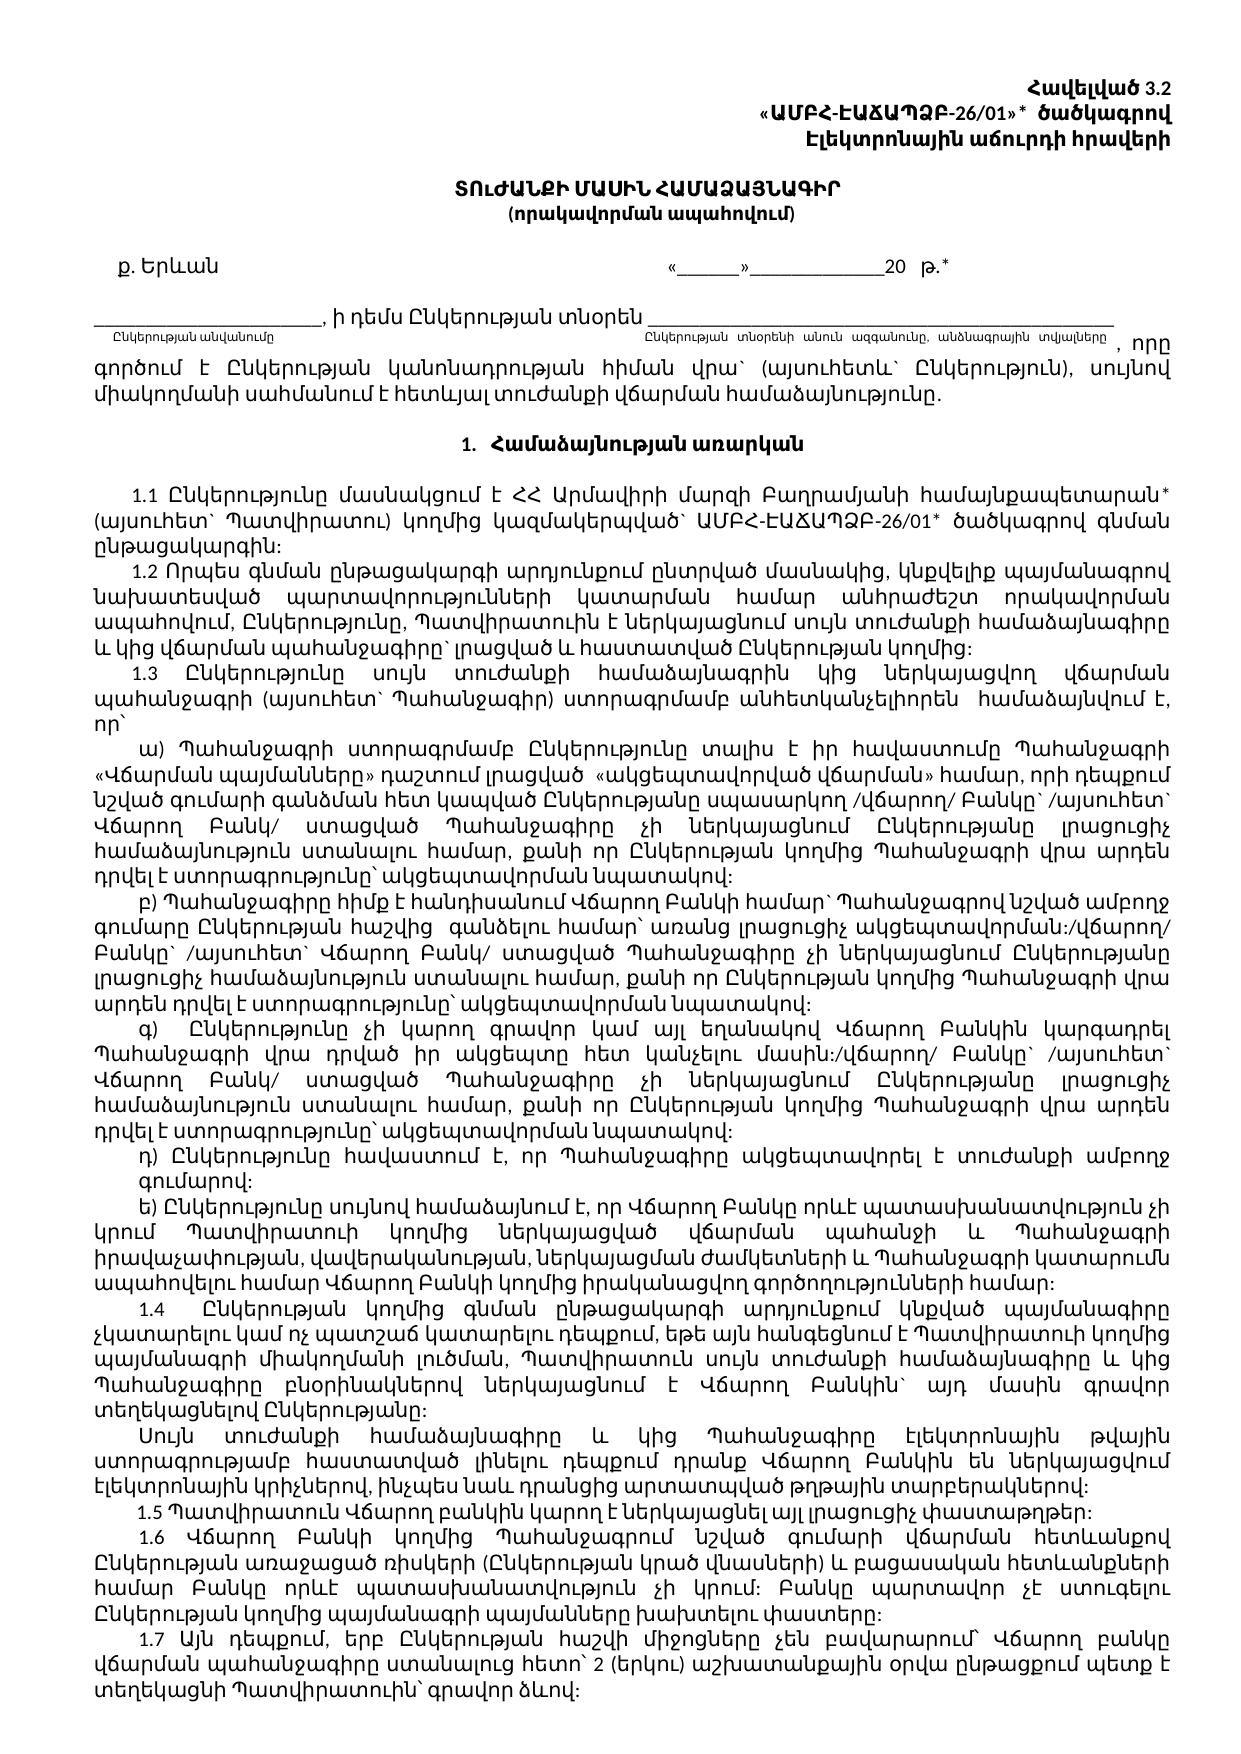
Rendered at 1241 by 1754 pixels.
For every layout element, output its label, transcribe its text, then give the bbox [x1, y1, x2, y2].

text Հավելված 3.2 [94, 75, 1171, 100]
text Ընկերության անվանումը Ընկերության տնօրենի անուն ազգանունը, անձնագրային տվյալները , որը գործում է Ընկերության կանոնադրության հիման վրա` (այսուհետև` Ընկերություն), սույնով միակողմանի սահմանում է հետևյալ տուժանքի վճարման համաձայնությունը. [94, 330, 1171, 406]
text գ) Ընկերությունը չի կարող գրավոր կամ այլ եղանակով Վճարող Բանկին կարգադրել Պահանջագրի վրա դրված իր ակցեպտը հետ կանչելու մասին:/վճարող/ Բանկը` /այսուհետ` Վճարող Բանկ/ ստացված Պահանջագիրը չի ներկայացնում Ընկերությանը լրացուցիչ համաձայնություն ստանալու համար, քանի որ Ընկերության կողմից Պահանջագրի վրա արդեն դրվել է ստորագրությունը՝ ակցեպտավորման նպատակով: [94, 1016, 1171, 1143]
text 1.2 Որպես գնման ընթացակարգի արդյունքում ընտրված մասնակից, կնքվելիք պայմանագրով նախատեսված պարտավորությունների կատարման համար անհրաժեշտ որակավորման ապահովում, Ընկերությունը, Պատվիրատուին է ներկայացնում սույն տուժանքի համաձայնագիրը և կից վճարման պահանջագիրը` լրացված և հաստատված Ընկերության կողմից: [94, 559, 1171, 660]
text ՏՈւԺԱՆՔԻ ՄԱՍԻՆ ՀԱՄԱՁԱՅՆԱԳԻՐ [94, 177, 1171, 202]
text Էլեկտրոնային աճուրդի հրավերի [94, 126, 1171, 151]
text 1.1 Ընկերությունը մասնակցում է ՀՀ Արմավիրի մարզի Բաղրամյանի համայնքապետարան* (այսուհետ` Պատվիրատու) կողմից կազմակերպված` ԱՄԲՀ-ԷԱՃԱՊՁԲ-26/01* ծածկագրով գնման ընթացակարգին: [94, 482, 1171, 559]
text 1. Համաձայնության առարկան [94, 432, 1171, 457]
text «ԱՄԲՀ-ԷԱՃԱՊՁԲ-26/01»* ծածկագրով [94, 100, 1171, 126]
text (որակավորման ապահովում) [94, 202, 1171, 225]
text ______________________, ի դեմս Ընկերության տնօրեն _____________________________________________ [94, 304, 1171, 330]
text բ) Պահանջագիրը հիմք է հանդիսանում Վճարող Բանկի համար` Պահանջագրով նշված ամբողջ գումարը Ընկերության հաշվից գանձելու համար՝ առանց լրացուցիչ ակցեպտավորման:/վճարող/ Բանկը` /այսուհետ` Վճարող Բանկ/ ստացված Պահանջագիրը չի ներկայացնում Ընկերությանը լրացուցիչ համաձայնություն ստանալու համար, քանի որ Ընկերության կողմից Պահանջագրի վրա արդեն դրվել է ստորագրությունը՝ ակցեպտավորման նպատակով: [94, 889, 1171, 1016]
text 1.4 Ընկերության կողմից գնման ընթացակարգի արդյունքում կնքված պայմանագիրը չկատարելու կամ ոչ պատշաճ կատարելու դեպքում, եթե այն հանգեցնում է Պատվիրատուի կողմից պայմանագրի միակողմանի լուծման, Պատվիրատուն սույն տուժանքի համաձայնագիրը և կից Պահանջագիրը բնօրինակներով ներկայացնում է Վճարող Բանկին` այդ մասին գրավոր տեղեկացնելով Ընկերությանը: [94, 1296, 1171, 1423]
text ե) Ընկերությունը սույնով համաձայնում է, որ Վճարող Բանկը որևէ պատասխանատվություն չի կրում Պատվիրատուի կողմից ներկայացված վճարման պահանջի և Պահանջագրի իրավաչափության, վավերականության, ներկայացման ժամկետների և Պահանջագրի կատարումն ապահովելու համար Վճարող Բանկի կողմից իրականացվող գործողությունների համար: [94, 1194, 1171, 1296]
text 1.3 Ընկերությունը սույն տուժանքի համաձայնագրին կից ներկայացվող վճարման պահանջագրի (այսուհետ` Պահանջագիր) ստորագրմամբ անհետկանչելիորեն համաձայնվում է, որ՝ [94, 660, 1171, 737]
text դ) Ընկերությունը հավաստում է, որ Պահանջագիրը ակցեպտավորել է տուժանքի ամբողջ գումարով: [138, 1143, 1171, 1194]
text 1.5 Պատվիրատուն Վճարող բանկին կարող է ներկայացնել այլ լրացուցիչ փաստաթղթեր: [94, 1499, 1171, 1524]
text ա) Պահանջագրի ստորագրմամբ Ընկերությունը տալիս է իր հավաստումը Պահանջագրի «Վճարման պայմանները» դաշտում լրացված «ակցեպտավորված վճարման» համար, որի դեպքում նշված գումարի գանձման հետ կապված Ընկերությանը սպասարկող /վճարող/ Բանկը` /այսուհետ` Վճարող Բանկ/ ստացված Պահանջագիրը չի ներկայացնում Ընկերությանը լրացուցիչ համաձայնություն ստանալու համար, քանի որ Ընկերության կողմից Պահանջագրի վրա արդեն դրվել է ստորագրությունը՝ ակցեպտավորման նպատակով: [94, 737, 1171, 889]
text 1.7 Այն դեպքում, երբ Ընկերության հաշվի միջոցները չեն բավարարում՝ Վճարող բանկը վճարման պահանջագիրը ստանալուց հետո՝ 2 (երկու) աշխատանքային օրվա ընթացքում պետք է տեղեկացնի Պատվիրատուին՝ գրավոր ձևով: [94, 1626, 1171, 1702]
text 1.6 Վճարող Բանկի կողմից Պահանջագրում նշված գումարի վճարման հետևանքով Ընկերության առաջացած ռիսկերի (Ընկերության կրած վնասների) և բացասական հետևանքների համար Բանկը որևէ պատասխանատվություն չի կրում: Բանկը պարտավոր չէ ստուգելու Ընկերության կողմից պայմանագրի պայմանները խախտելու փաստերը: [94, 1524, 1171, 1626]
text ք. Երևան «______»_____________20 թ.* [94, 254, 1171, 279]
text Սույն տուժանքի համաձայնագիրը և կից Պահանջագիրը էլեկտրոնային թվային ստորագրությամբ հաստատված լինելու դեպքում դրանք Վճարող Բանկին են ներկայացվում էլեկտրոնային կրիչներով, ինչպես նաև դրանցից արտատպված թղթային տարբերակներով: [94, 1423, 1171, 1499]
